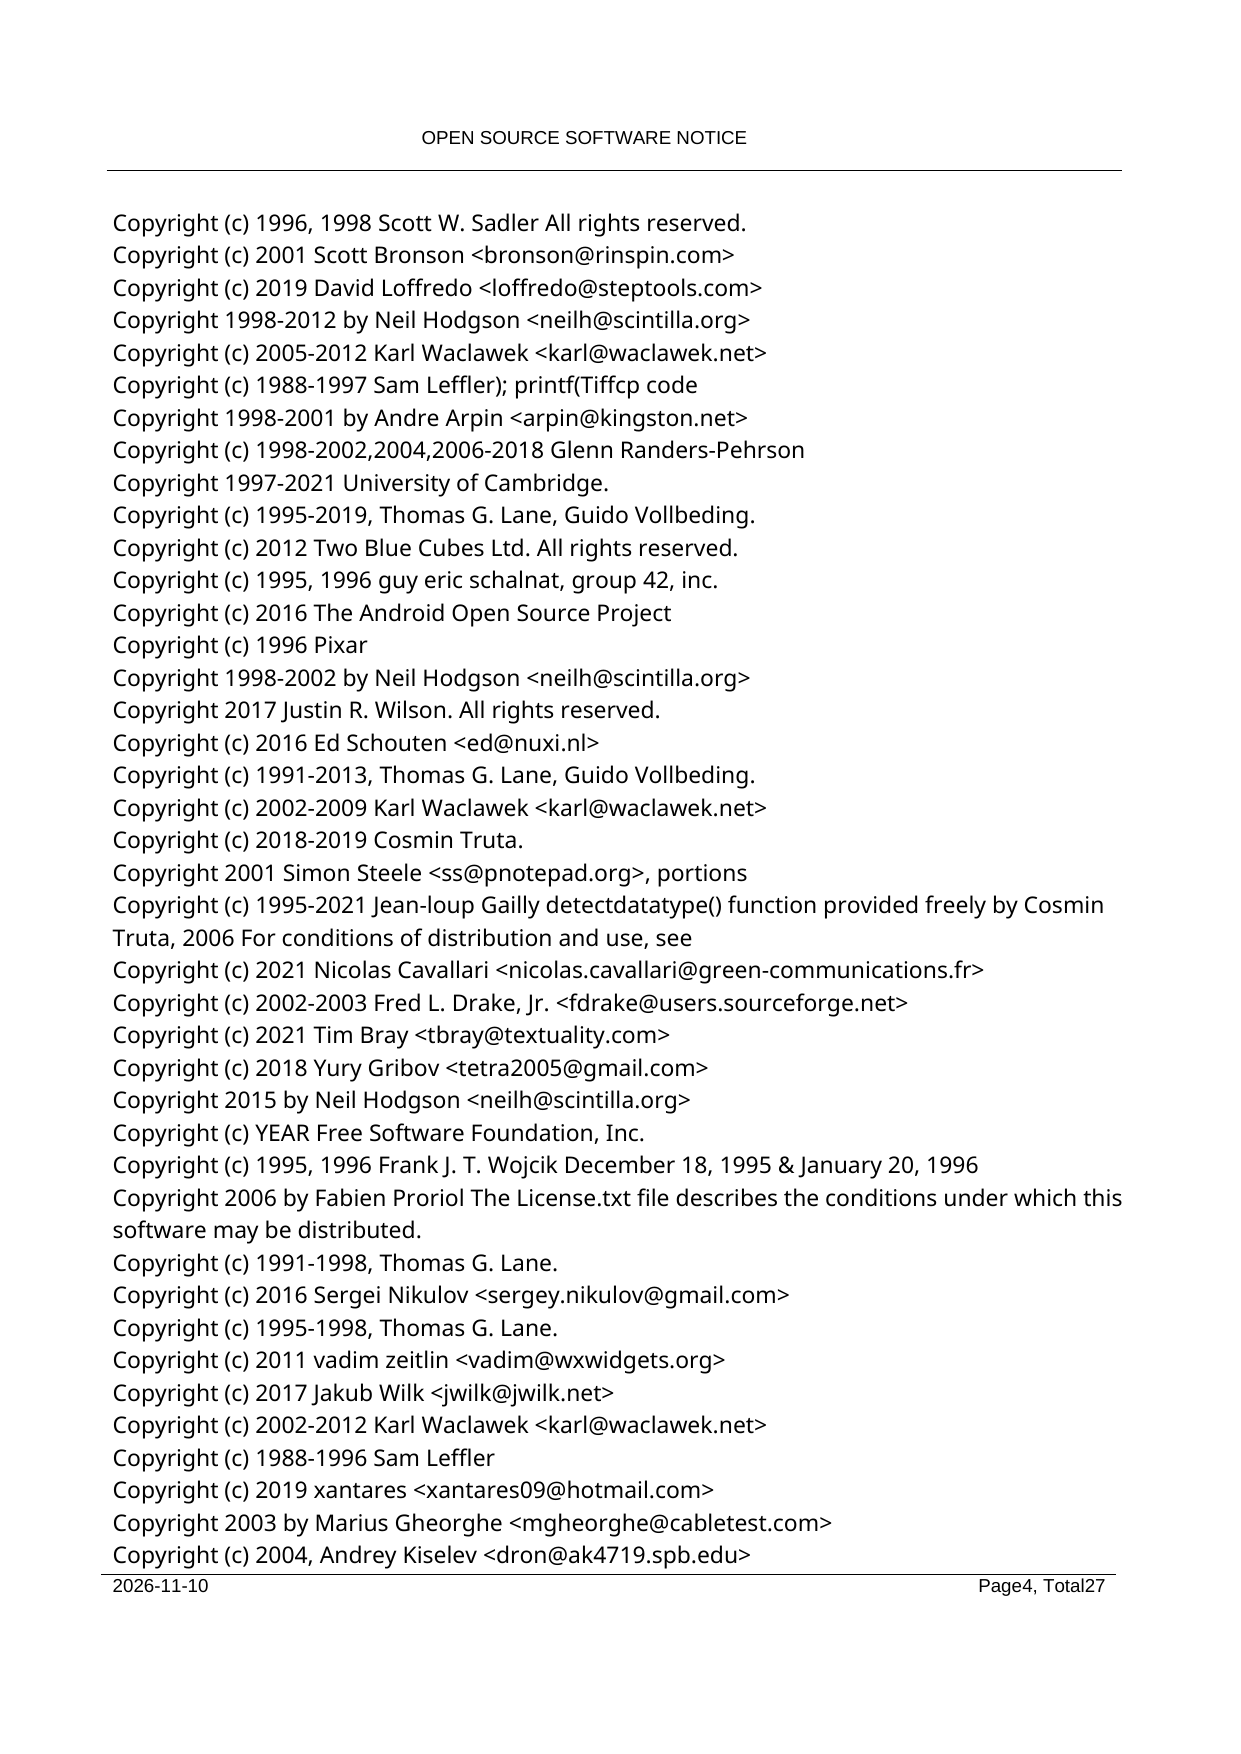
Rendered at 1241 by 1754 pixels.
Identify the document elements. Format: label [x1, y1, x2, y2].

text [112, 206, 1128, 1571]
